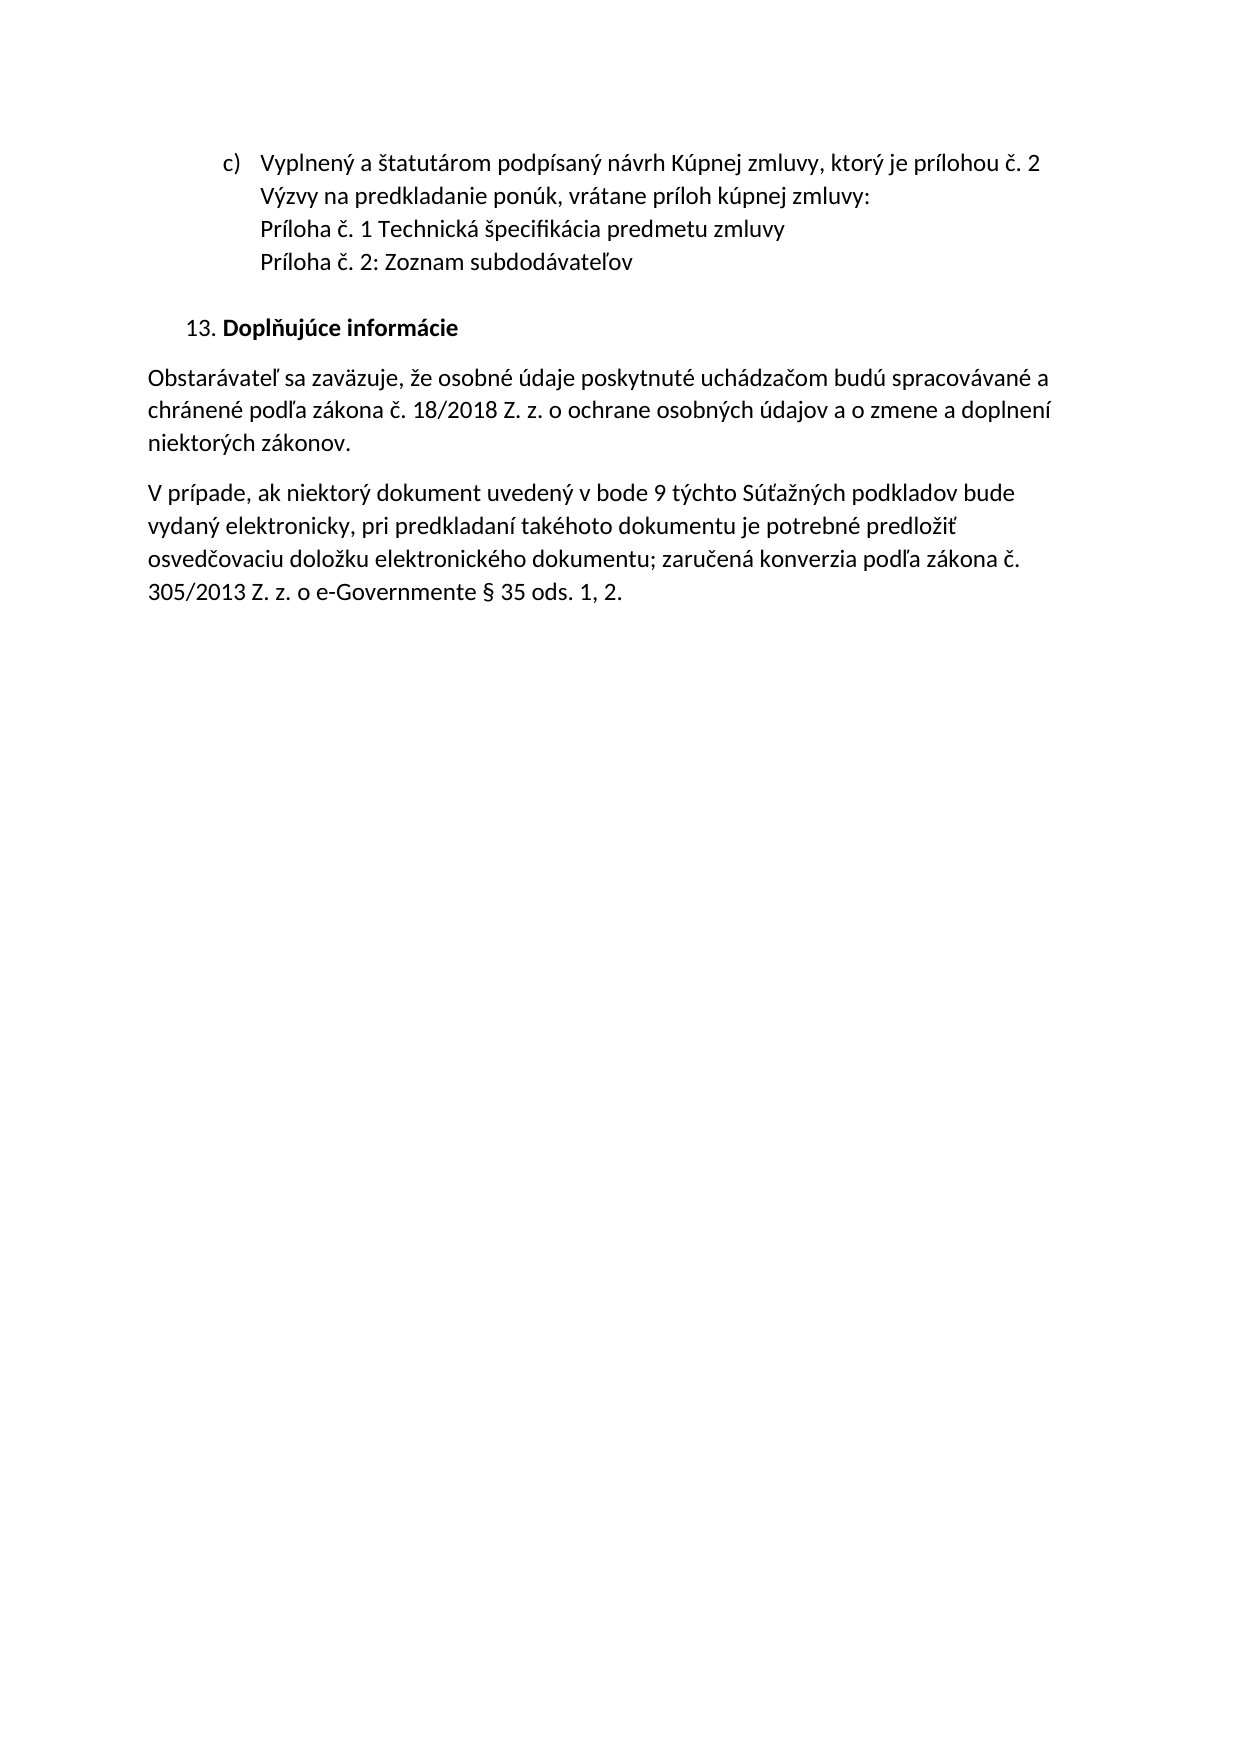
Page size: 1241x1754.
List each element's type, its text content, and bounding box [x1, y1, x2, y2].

text Obstarávateľ sa zaväzuje, že osobné údaje poskytnuté uchádzačom budú spracovávané a chránené podľa zákona č. 18/2018 Z. z. o ochrane osobných údajov a o zmene a doplnení niektorých zákonov. [148, 362, 1093, 458]
list Príloha č. 2: Zoznam subdodávateľov [260, 246, 1093, 277]
list Doplňujúce informácie [185, 312, 1093, 343]
text V prípade, ak niektorý dokument uvedený v bode 9 týchto Súťažných podkladov bude vydaný elektronicky, pri predkladaní takéhoto dokumentu je potrebné predložiť osvedčovaciu doložku elektronického dokumentu; zaručená konverzia podľa zákona č. 305/2013 Z. z. o e-Governmente § 35 ods. 1, 2. [148, 477, 1093, 606]
list Príloha č. 1 Technická špecifikácia predmetu zmluvy [260, 213, 1093, 244]
list Vyplnený a štatutárom podpísaný návrh Kúpnej zmluvy, ktorý je prílohou č. 2 Výzvy na predkladanie ponúk, vrátane príloh kúpnej zmluvy: [223, 148, 1093, 211]
